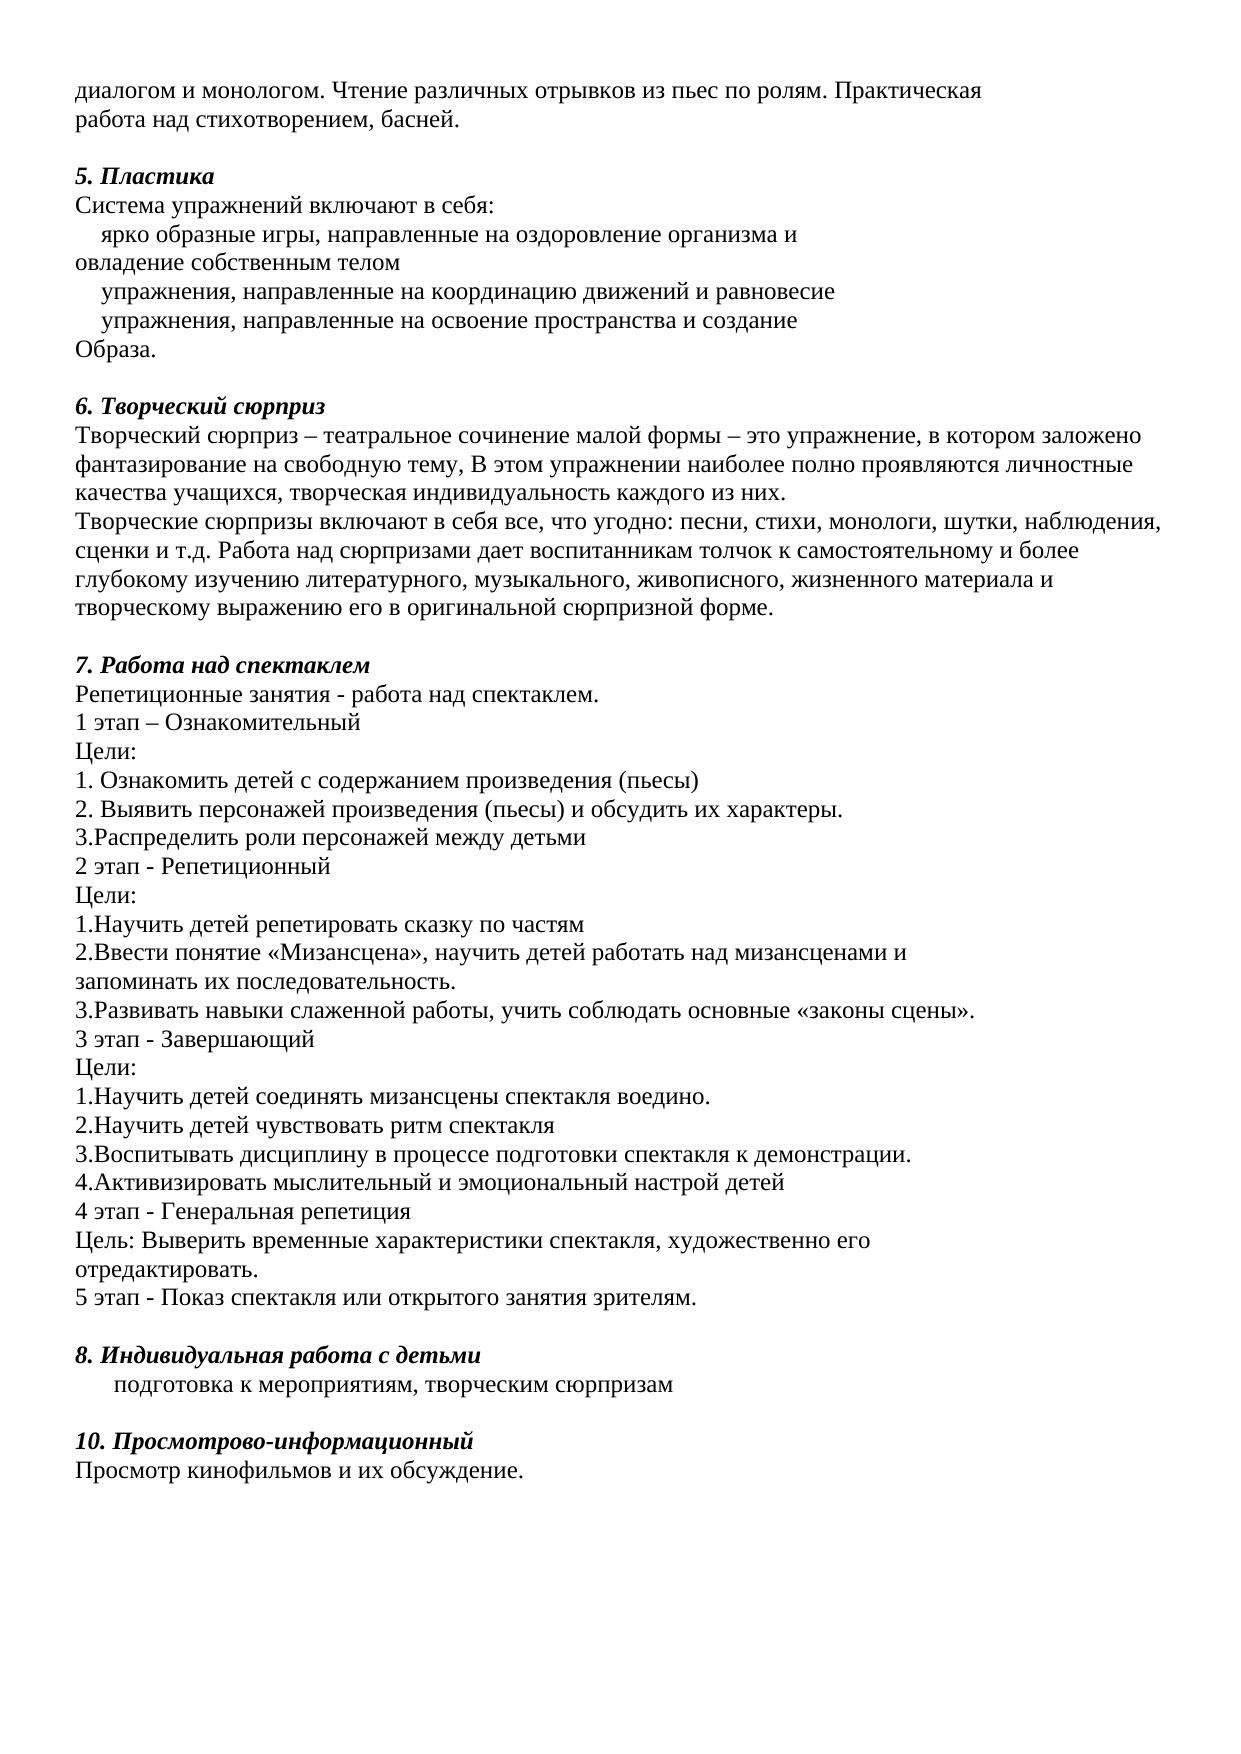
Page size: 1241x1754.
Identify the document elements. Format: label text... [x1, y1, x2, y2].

text 3.Развивать навыки слаженной работы, учить соблюдать основные «законы сцены». [75, 995, 1165, 1024]
text Система упражнений включают в себя: [75, 190, 1165, 219]
text 4 этап - Генеральная репетиция [75, 1196, 1165, 1225]
text 1.Научить детей репетировать сказку по частям [75, 909, 1165, 937]
text 5 этап - Показ спектакля или открытого занятия зрителям. [75, 1282, 1165, 1311]
text подготовка к мероприятиям, творческим сюрпризам [75, 1369, 1165, 1397]
text отредактировать. [75, 1254, 1165, 1282]
text Просмотр кинофильмов и их обсуждение. [75, 1455, 1165, 1484]
text запоминать их последовательность. [75, 966, 1165, 995]
text Творческие сюрпризы включают в себя все, что угодно: песни, стихи, монологи, шутки, наблюдения, сценки и т.д. Работа над сюрпризами дает воспитанникам толчок к самостоятельному и более глубокому изучению литературного, музыкального, живописного, жизненного материала и творческому выражению его в оригинальной сюрпризной форме. [75, 506, 1165, 621]
text  упражнения, направленные на освоение пространства и создание [75, 305, 1165, 334]
text Цели: [75, 1052, 1165, 1081]
text 10. Просмотрово-информационный [75, 1426, 1165, 1455]
text Образа. [75, 334, 1165, 362]
text 2 этап - Репетиционный [75, 851, 1165, 880]
text 6. Творческий сюрприз [75, 391, 1165, 420]
text 8. Индивидуальная работа с детьми [75, 1340, 1165, 1369]
text Творческий сюрприз – театральное сочинение малой формы – это упражнение, в котором заложено фантазирование на свободную тему, В этом упражнении наиболее полно проявляются личностные качества учащихся, творческая индивидуальность каждого из них. [75, 420, 1165, 506]
text 5. Пластика [75, 161, 1165, 190]
text 2. Выявить персонажей произведения (пьесы) и обсудить их характеры. [75, 794, 1165, 822]
text  ярко образные игры, направленные на оздоровление организма и [75, 219, 1165, 247]
text Цели: [75, 736, 1165, 765]
text 1.Научить детей соединять мизансцены спектакля воедино. [75, 1081, 1165, 1110]
text 2.Научить детей чувствовать ритм спектакля [75, 1110, 1165, 1139]
text 4.Активизировать мыслительный и эмоциональный настрой детей [75, 1167, 1165, 1196]
text 1. Ознакомить детей с содержанием произведения (пьесы) [75, 765, 1165, 794]
text Цель: Выверить временные характеристики спектакля, художественно его [75, 1225, 1165, 1254]
text Репетиционные занятия - работа над спектаклем. [75, 679, 1165, 707]
text 1 этап – Ознакомительный [75, 707, 1165, 736]
text 3.Распределить роли персонажей между детьми [75, 822, 1165, 851]
text Цели: [75, 880, 1165, 909]
text диалогом и монологом. Чтение различных отрывков из пьес по ролям. Практическая [75, 75, 1165, 104]
text овладение собственным телом [75, 247, 1165, 276]
text 3 этап - Завершающий [75, 1024, 1165, 1052]
text 7. Работа над спектаклем [75, 650, 1165, 679]
text 2.Ввести понятие «Мизансцена», научить детей работать над мизансценами и [75, 937, 1165, 966]
text 3.Воспитывать дисциплину в процессе подготовки спектакля к демонстрации. [75, 1139, 1165, 1167]
text  упражнения, направленные на координацию движений и равновесие [75, 276, 1165, 305]
text работа над стихотворением, басней. [75, 104, 1165, 132]
